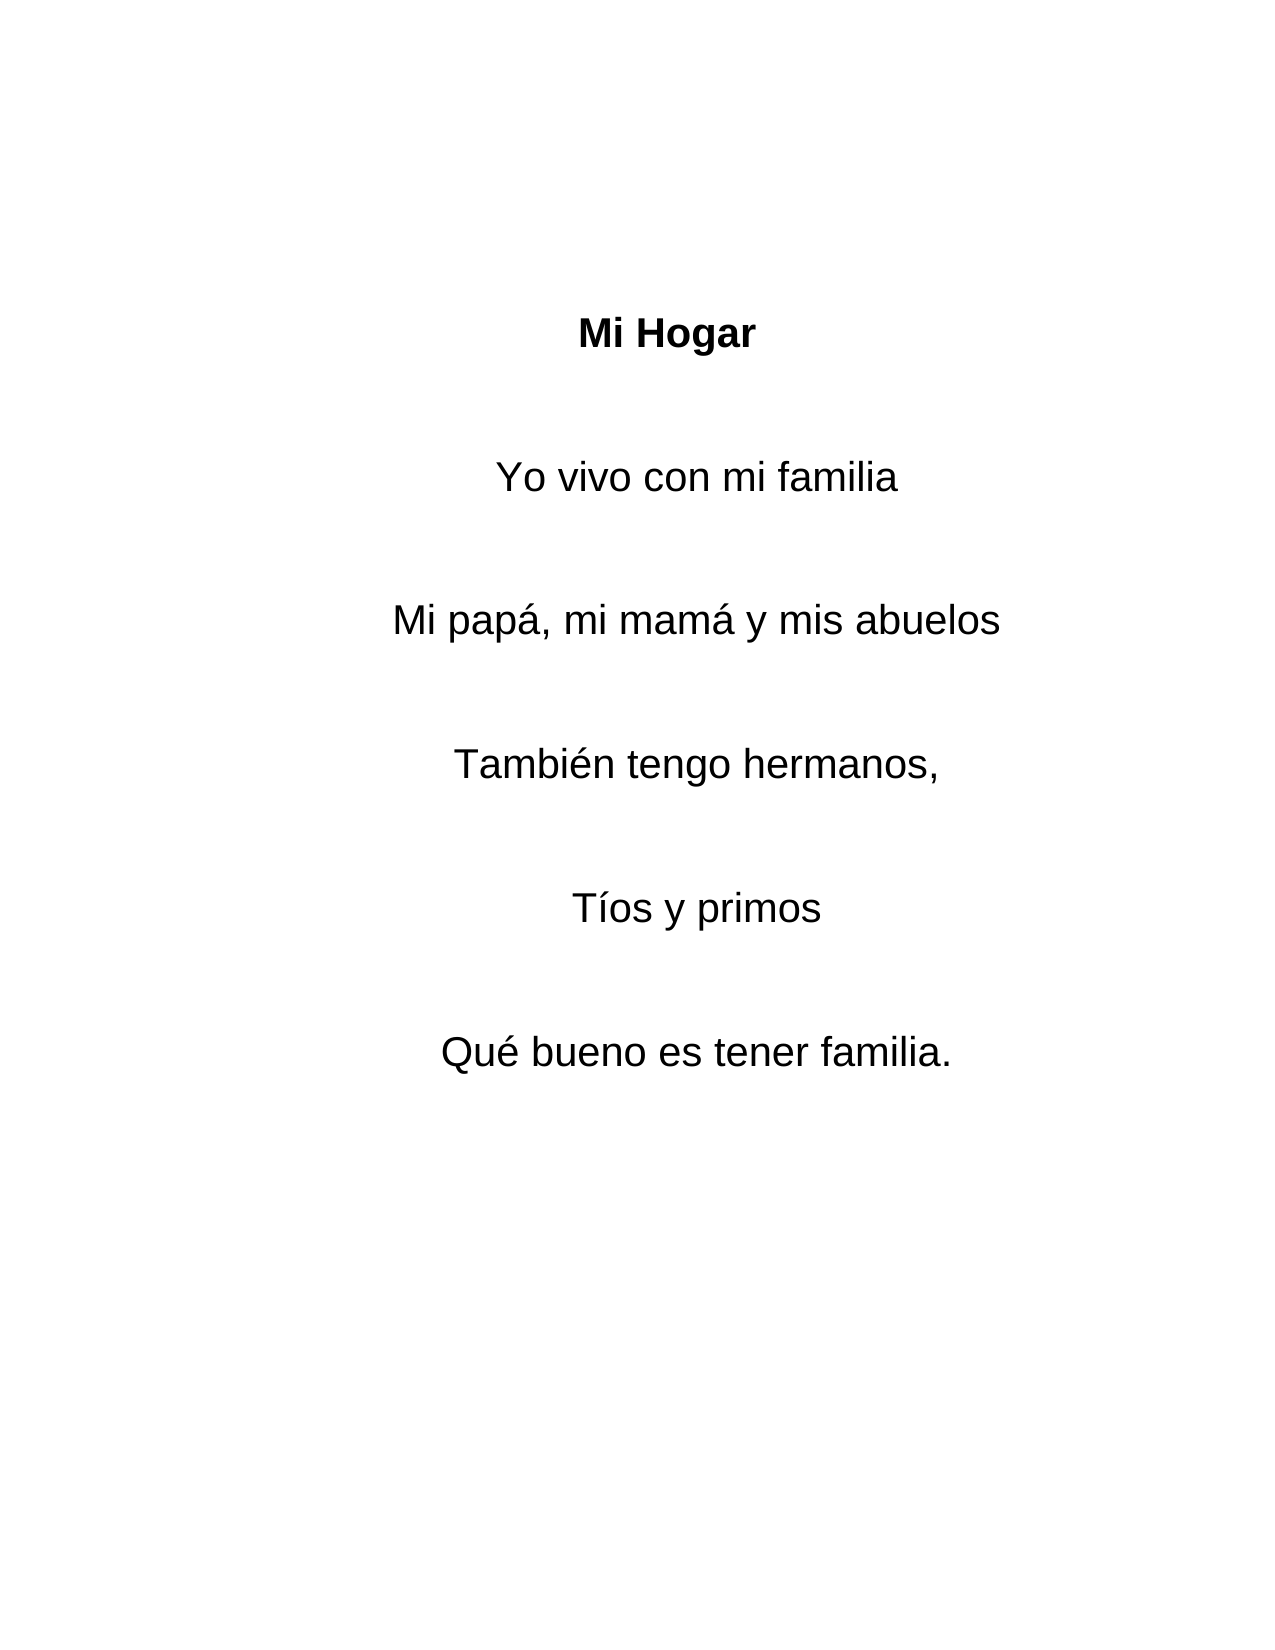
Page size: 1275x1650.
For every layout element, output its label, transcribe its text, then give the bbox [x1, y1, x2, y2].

text También tengo hermanos, [236, 739, 1098, 787]
text Qué bueno es tener familia. [236, 1027, 1098, 1075]
text Mi Hogar [236, 308, 1098, 356]
text Tíos y primos [236, 883, 1098, 931]
text Mi papá, mi mamá y mis abuelos [236, 596, 1098, 643]
text Yo vivo con mi familia [236, 452, 1098, 500]
